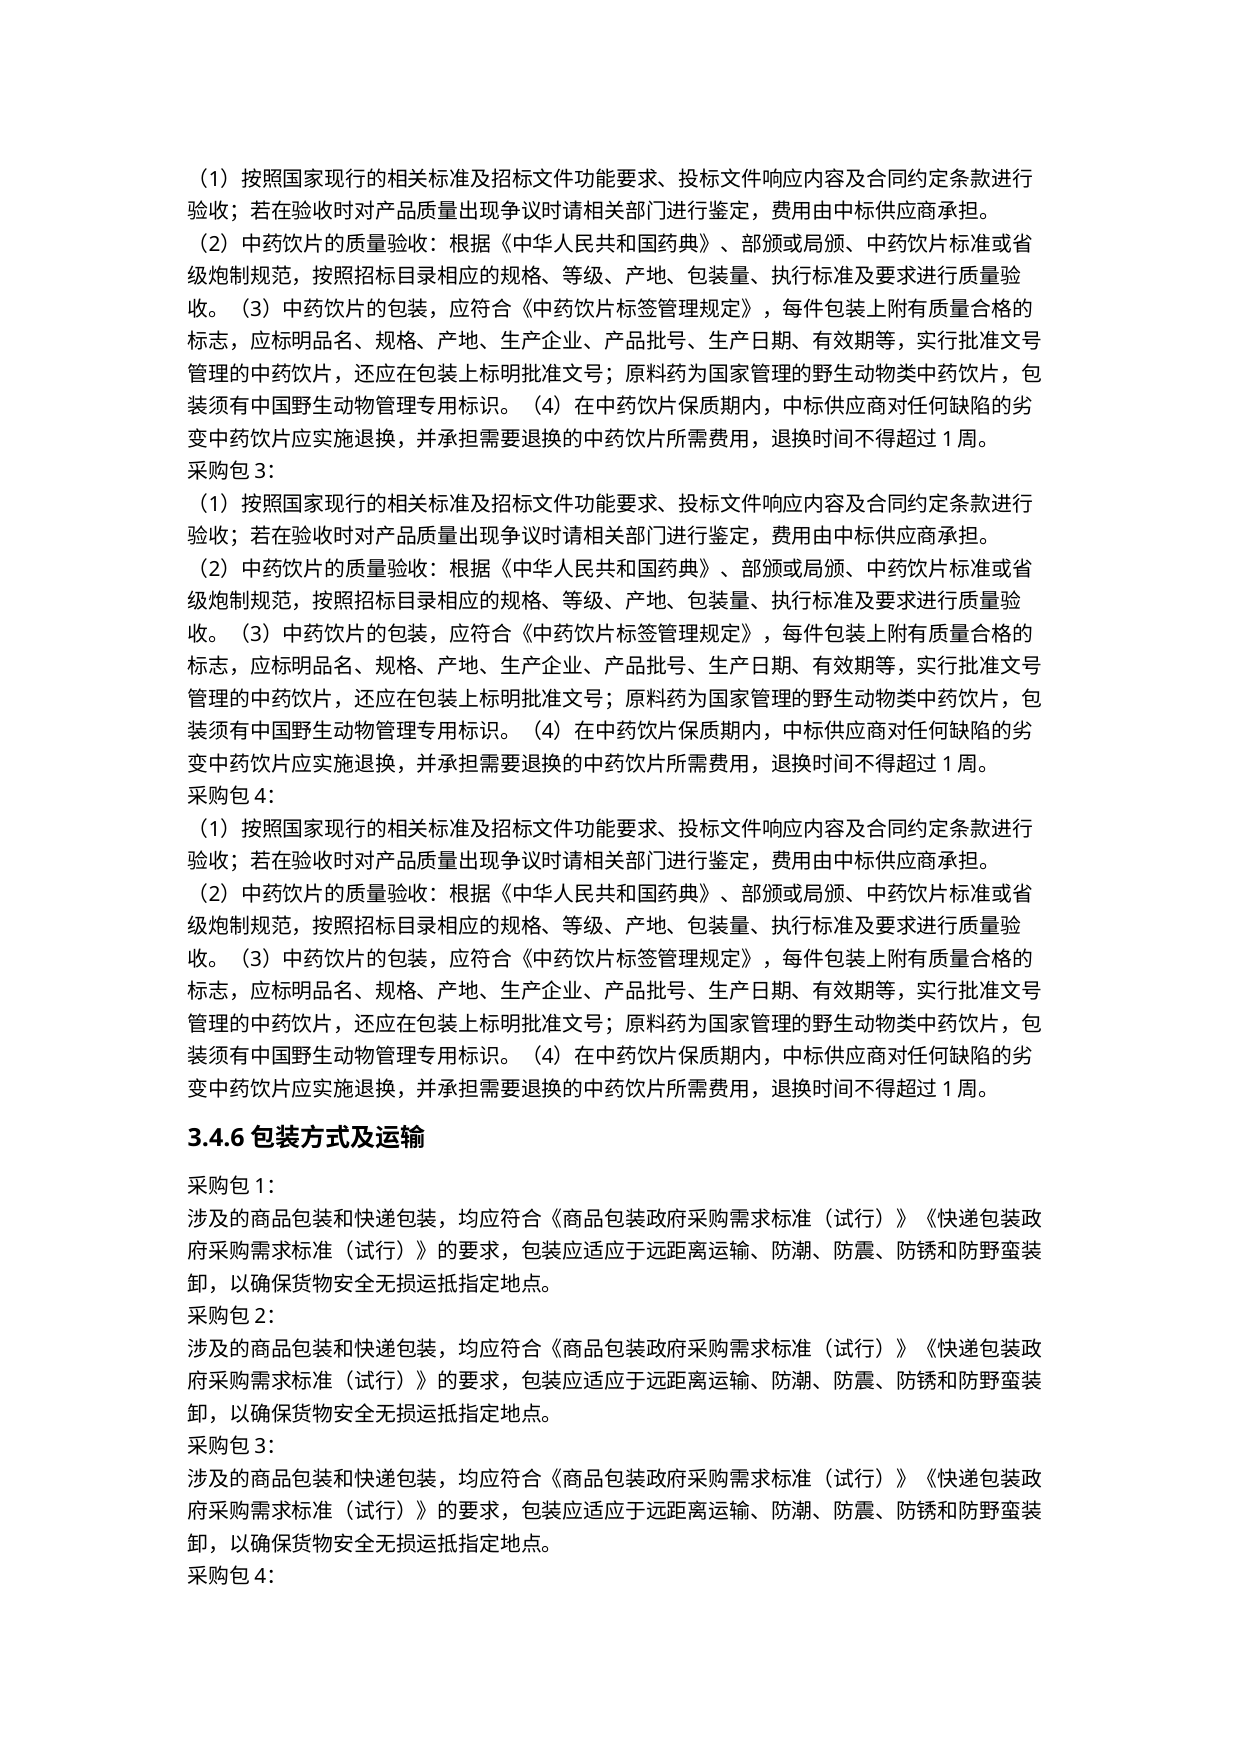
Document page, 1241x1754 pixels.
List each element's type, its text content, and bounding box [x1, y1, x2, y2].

text 采购包1： [187, 1169, 1053, 1202]
text 采购包4： [187, 1559, 1053, 1592]
text 采购包2： [187, 1299, 1053, 1332]
text 采购包4： [187, 779, 1053, 812]
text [187, 1462, 1053, 1559]
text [187, 1332, 1053, 1429]
text 采购包3： [187, 1429, 1053, 1462]
text 涉及的商品包装和快递包装，均应符合《商品包装政府采购需求标准（试行）》《快递包装政府采购需求标准（试行）》的要求，包装应适应于远距离运输、防潮、防震、防锈和防野蛮装卸，以确保货物安全无损运抵指定地点。 [187, 1202, 1053, 1299]
text 采购包3： [187, 454, 1053, 487]
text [187, 162, 1053, 454]
text 3.4.6包装方式及运输 [187, 1104, 1053, 1169]
